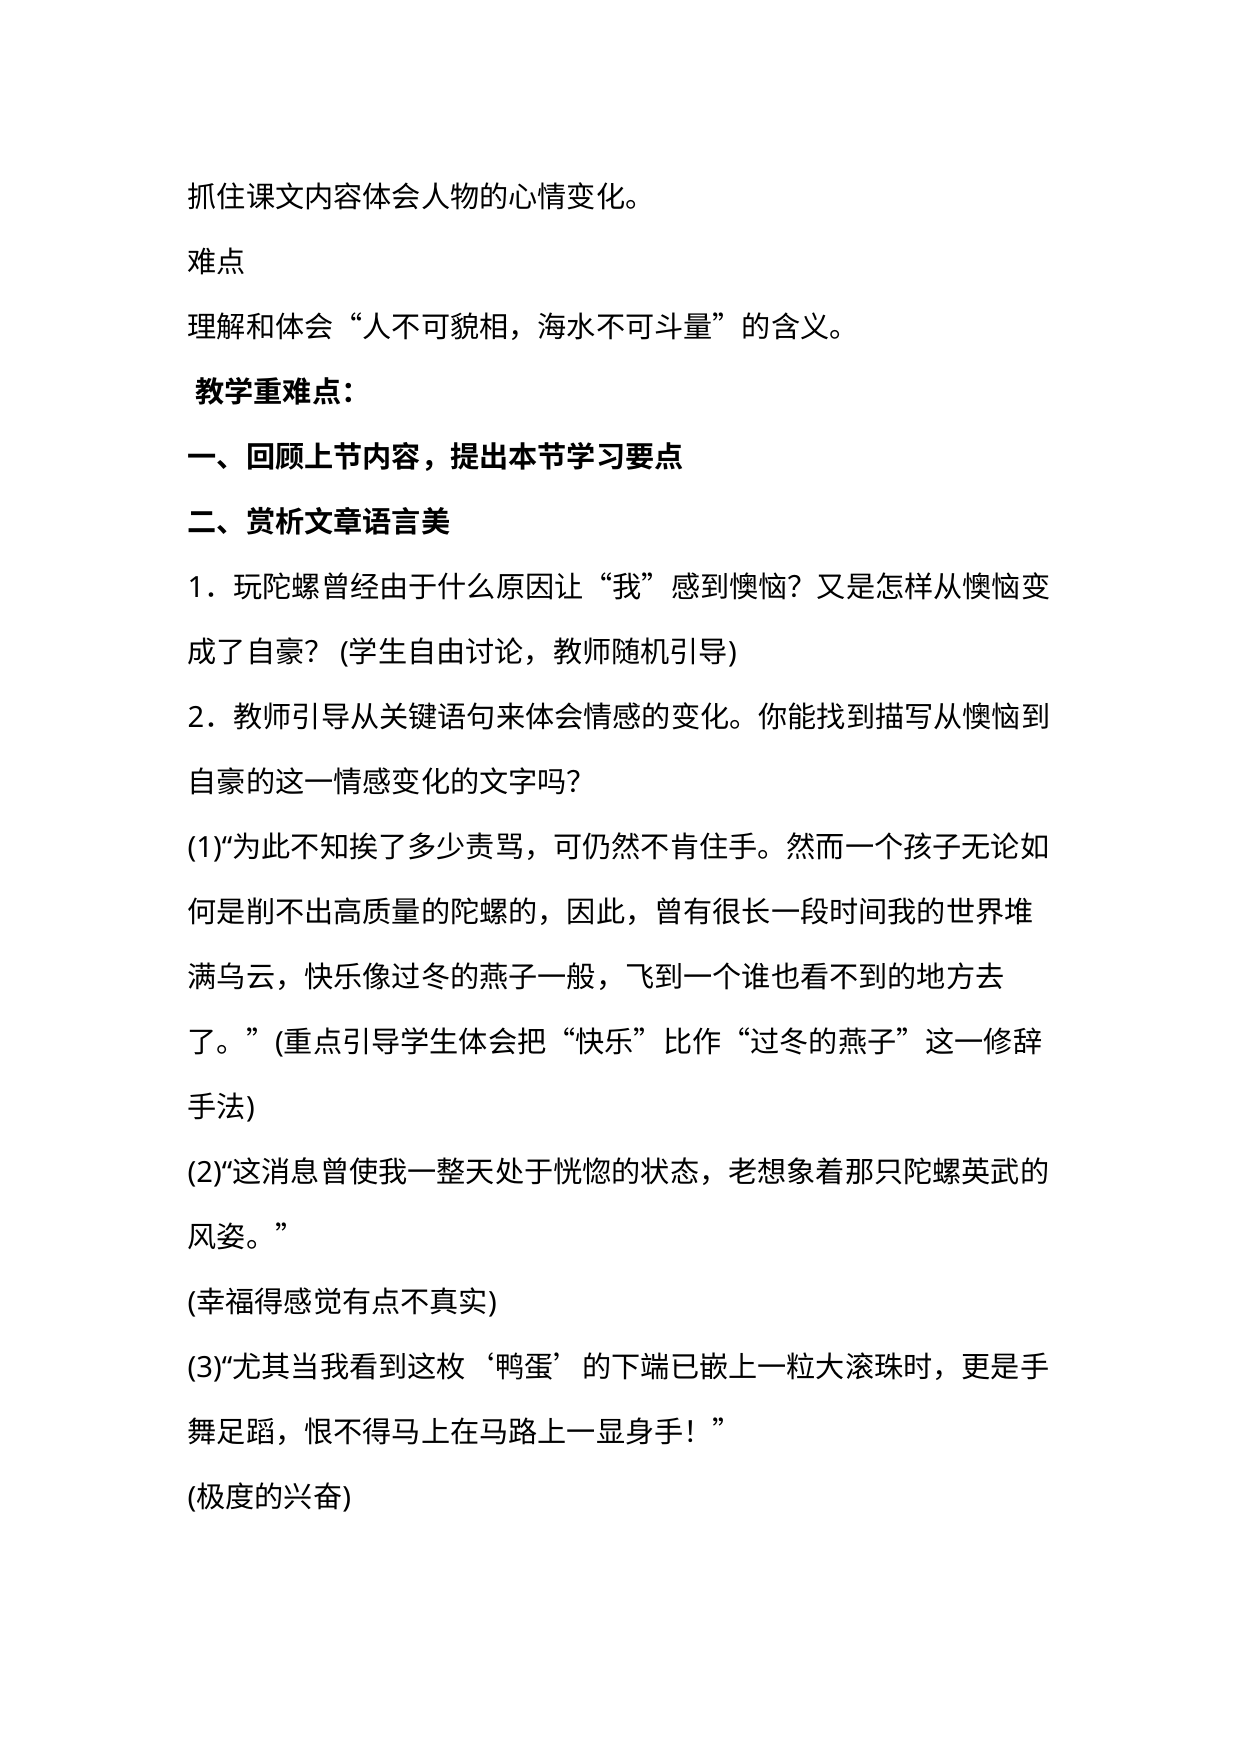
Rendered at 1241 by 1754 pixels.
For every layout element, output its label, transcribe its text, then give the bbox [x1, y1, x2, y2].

text 二、赏析文章语言美 [187, 487, 1053, 552]
text 一、回顾上节内容，提出本节学习要点 [187, 422, 1053, 487]
text (3)“尤其当我看到这枚‘鸭蛋’的下端已嵌上一粒大滚珠时，更是手舞足蹈，恨不得马上在马路上一显身手！” [187, 1332, 1053, 1462]
text 理解和体会“人不可貌相，海水不可斗量”的含义。 [187, 292, 1053, 357]
text (幸福得感觉有点不真实) [187, 1267, 1053, 1332]
text 难点 [187, 227, 1053, 292]
text 2．教师引导从关键语句来体会情感的变化。你能找到描写从懊恼到自豪的这一情感变化的文字吗？ [187, 682, 1053, 812]
text 抓住课文内容体会人物的心情变化。 [187, 162, 1053, 227]
text (极度的兴奋) [187, 1462, 1053, 1527]
text 1．玩陀螺曾经由于什么原因让“我”感到懊恼？又是怎样从懊恼变成了自豪？ (学生自由讨论，教师随机引导) [187, 552, 1053, 682]
text 教学重难点： [187, 357, 1053, 422]
text (2)“这消息曾使我一整天处于恍惚的状态，老想象着那只陀螺英武的风姿。” [187, 1137, 1053, 1267]
text (1)“为此不知挨了多少责骂，可仍然不肯住手。然而一个孩子无论如何是削不出高质量的陀螺的，因此，曾有很长一段时间我的世界堆满乌云，快乐像过冬的燕子一般，飞到一个谁也看不到的地方去了。”(重点引导学生体会把“快乐”比作“过冬的燕子”这一修辞手法) [187, 812, 1053, 1137]
